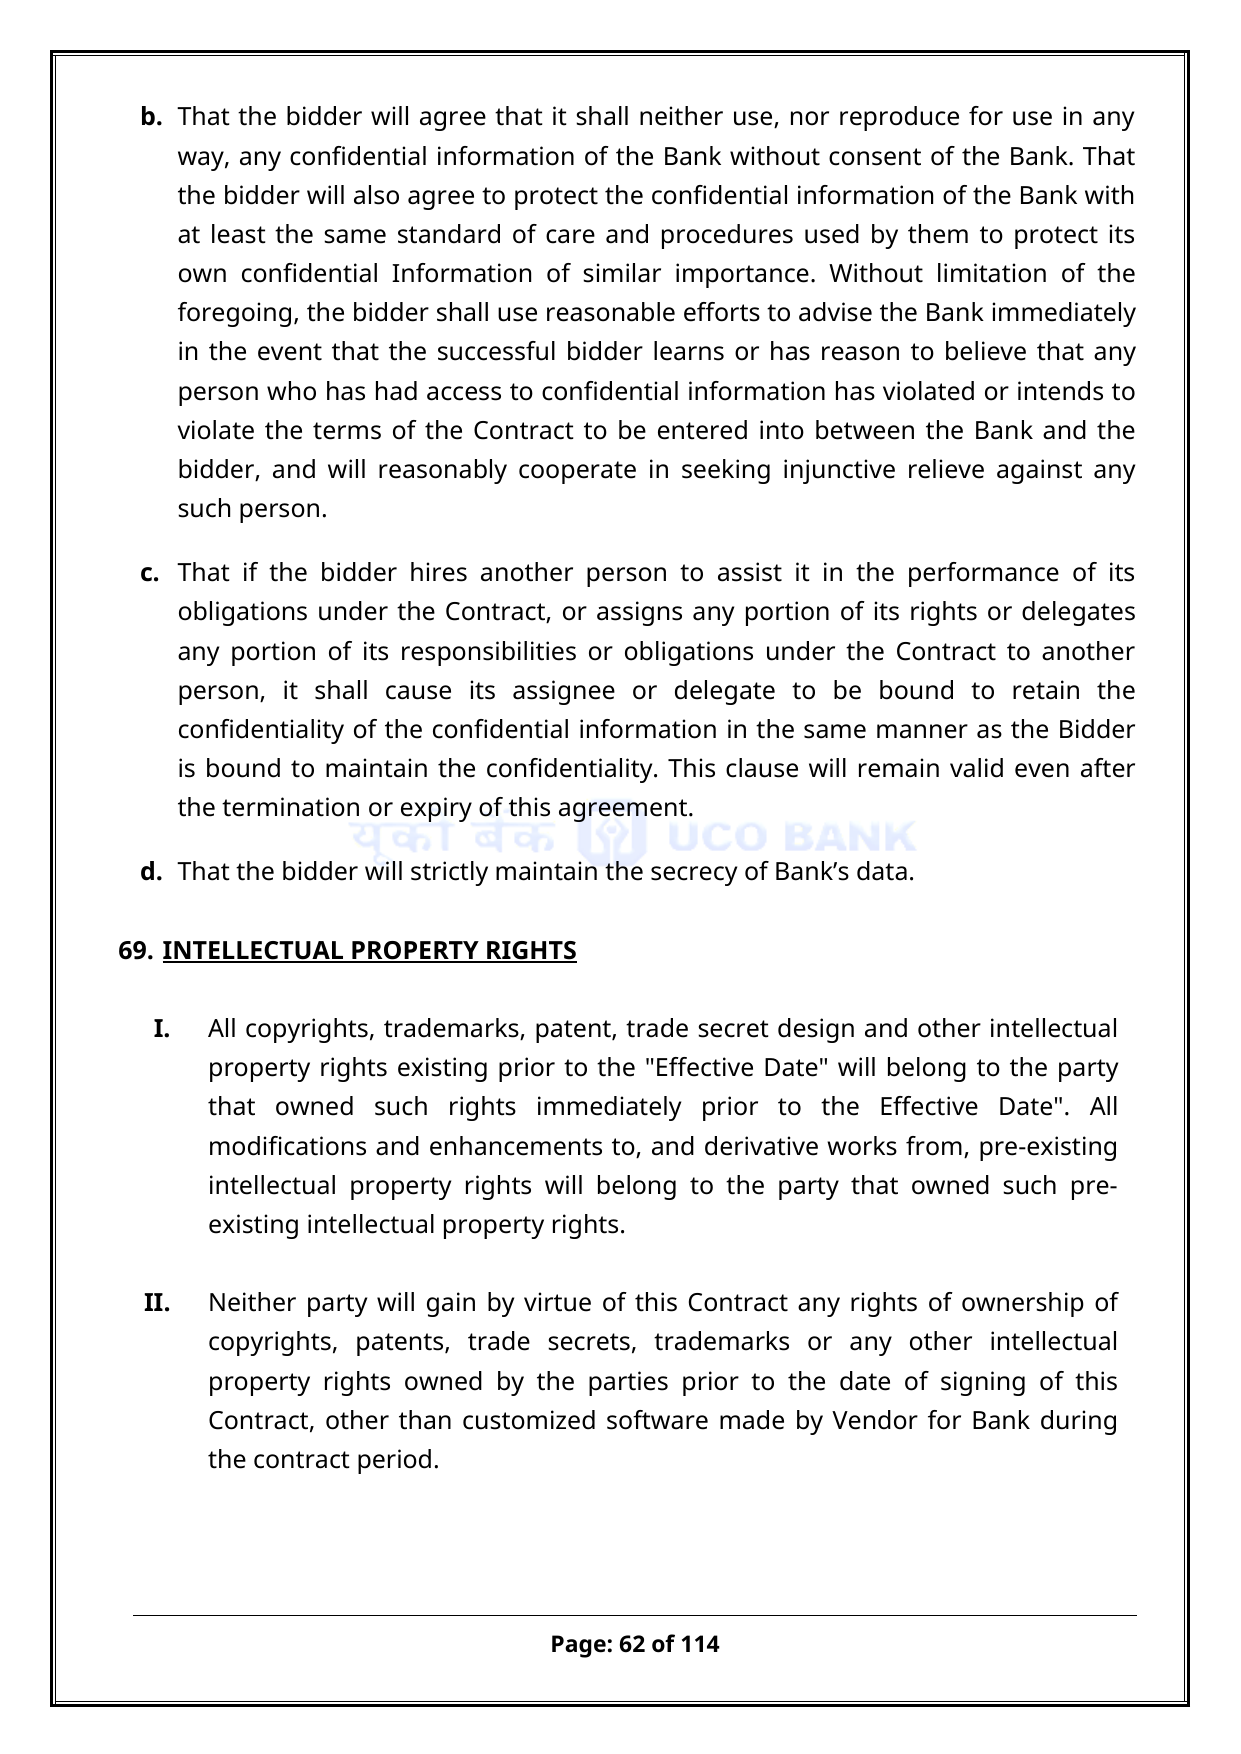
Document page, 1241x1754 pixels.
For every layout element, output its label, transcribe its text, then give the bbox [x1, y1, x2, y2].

list All copyrights, trademarks, patent, trade secret design and other intellectual property rights existing prior to the "Effective Date" will belong to the party that owned such rights immediately prior to the Effective Date". All modifications and enhancements to, and derivative works from, pre-existing intellectual property rights will belong to the party that owned such pre-existing intellectual property rights. [170, 1011, 1120, 1241]
list INTELLECTUAL PROPERTY RIGHTS [118, 932, 1137, 966]
list That the bidder will strictly maintain the secrecy of Bank’s data. [140, 854, 1137, 888]
list That if the bidder hires another person to assist it in the performance of its obligations under the Contract, or assigns any portion of its rights or delegates any portion of its responsibilities or obligations under the Contract to another person, it shall cause its assignee or delegate to be bound to retain the confidentiality of the confidential information in the same manner as the Bidder is bound to maintain the confidentiality. This clause will remain valid even after the termination or expiry of this agreement. [140, 555, 1137, 824]
list Neither party will gain by virtue of this Contract any rights of ownership of copyrights, patents, trade secrets, trademarks or any other intellectual property rights owned by the parties prior to the date of signing of this Contract, other than customized software made by Vendor for Bank during the contract period. [170, 1285, 1120, 1476]
list That the bidder will agree that it shall neither use, nor reproduce for use in any way, any confidential information of the Bank without consent of the Bank. That the bidder will also agree to protect the confidential information of the Bank with at least the same standard of care and procedures used by them to protect its own confidential Information of similar importance. Without limitation of the foregoing, the bidder shall use reasonable efforts to advise the Bank immediately in the event that the successful bidder learns or has reason to believe that any person who has had access to confidential information has violated or intends to violate the terms of the Contract to be entered into between the Bank and the bidder, and will reasonably cooperate in seeking injunctive relieve against any such person. [140, 99, 1137, 525]
